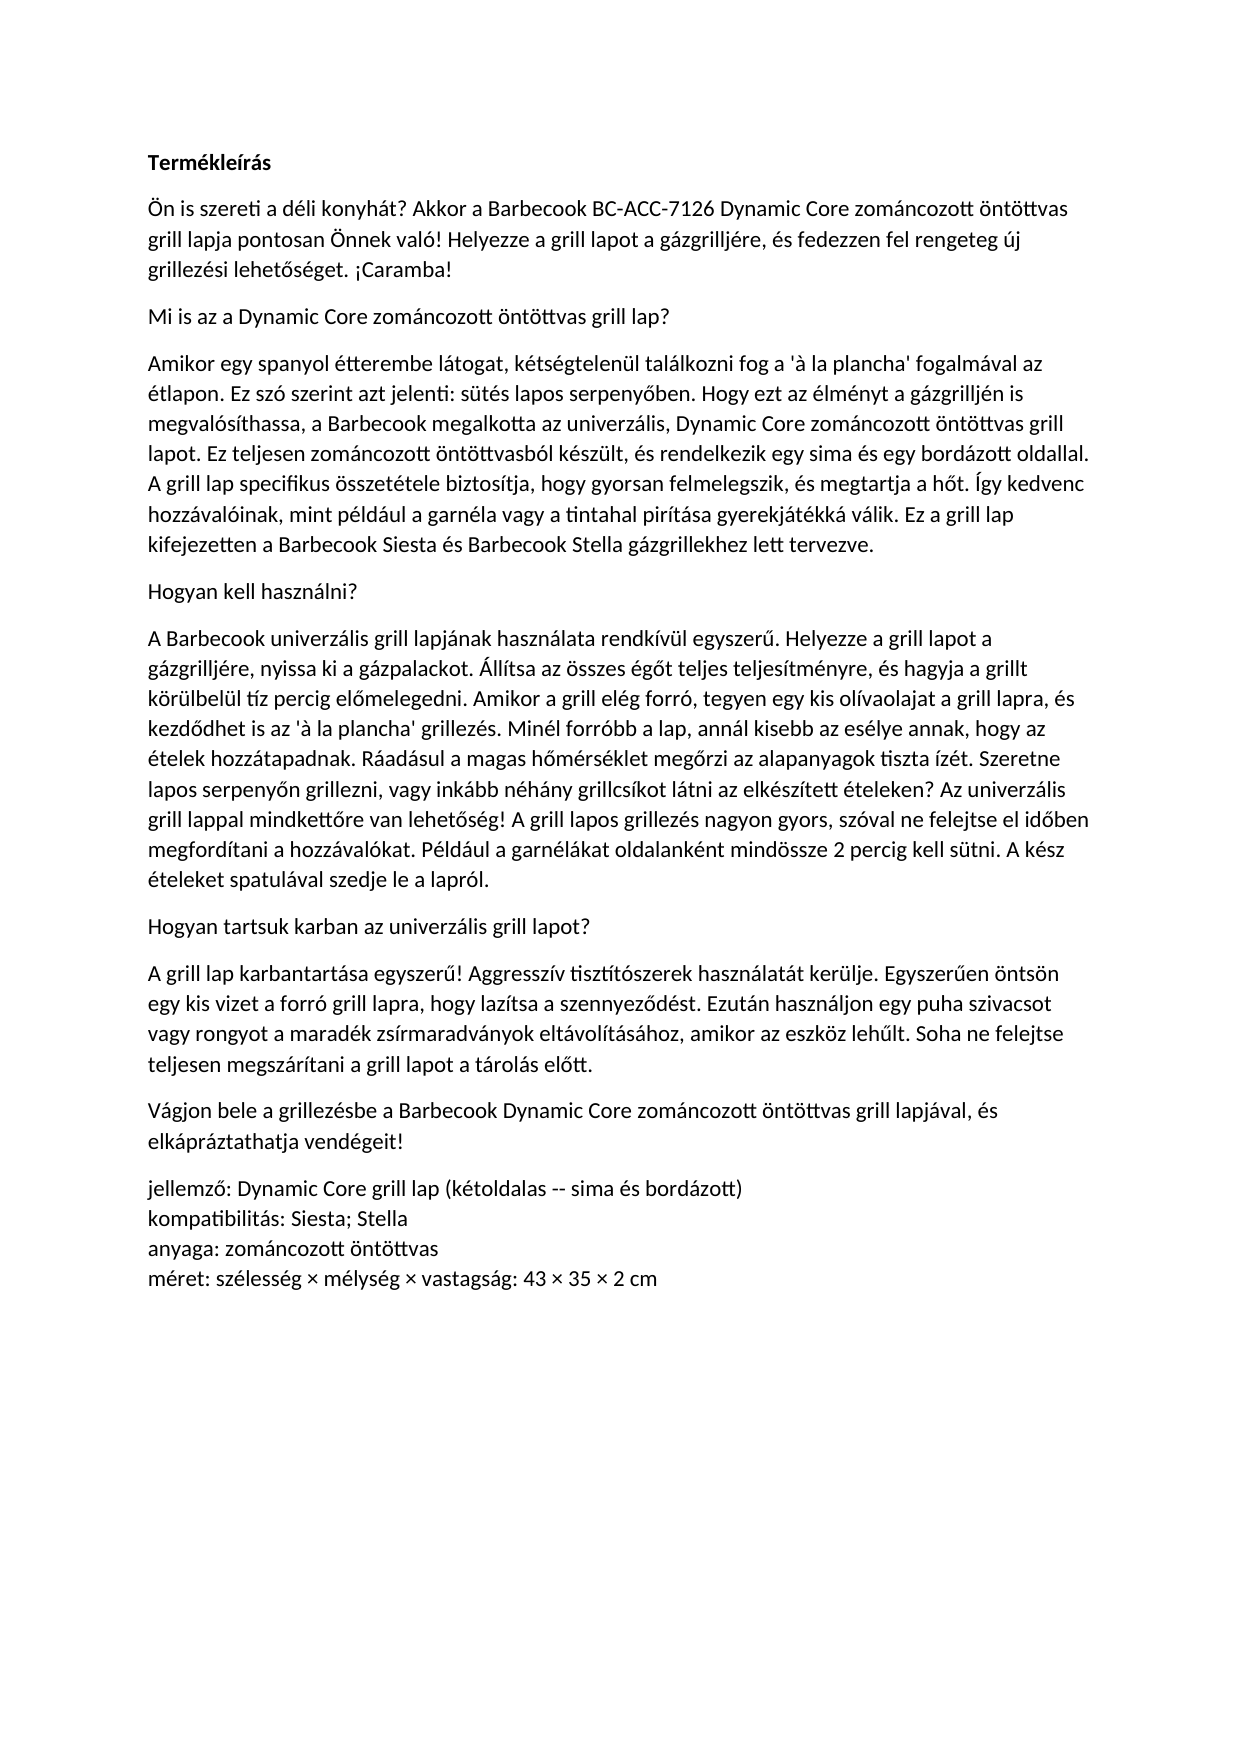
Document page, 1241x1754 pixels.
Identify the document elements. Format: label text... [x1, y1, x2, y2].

text Hogyan tartsuk karban az univerzális grill lapot? [148, 912, 1093, 940]
text Ön is szereti a déli konyhát? Akkor a Barbecook BC-ACC-7126 Dynamic Core zománcozott öntöttvas grill lapja pontosan Önnek való! Helyezze a grill lapot a gázgrilljére, és fedezzen fel rengeteg új grillezési lehetőséget. ¡Caramba! [148, 194, 1093, 283]
text Amikor egy spanyol étterembe látogat, kétségtelenül találkozni fog a 'à la plancha' fogalmával az étlapon. Ez szó szerint azt jelenti: sütés lapos serpenyőben. Hogy ezt az élményt a gázgrilljén is megvalósíthassa, a Barbecook megalkotta az univerzális, Dynamic Core zománcozott öntöttvas grill lapot. Ez teljesen zománcozott öntöttvasból készült, és rendelkezik egy sima és egy bordázott oldallal. A grill lap specifikus összetétele biztosítja, hogy gyorsan felmelegszik, és megtartja a hőt. Így kedvenc hozzávalóinak, mint például a garnéla vagy a tintahal pirítása gyerekjátékká válik. Ez a grill lap kifejezetten a Barbecook Siesta és Barbecook Stella gázgrillekhez lett tervezve. [148, 349, 1093, 558]
text A grill lap karbantartása egyszerű! Aggresszív tisztítószerek használatát kerülje. Egyszerűen öntsön egy kis vizet a forró grill lapra, hogy lazítsa a szennyeződést. Ezután használjon egy puha szivacsot vagy rongyot a maradék zsírmaradványok eltávolításához, amikor az eszköz lehűlt. Soha ne felejtse teljesen megszárítani a grill lapot a tárolás előtt. [148, 959, 1093, 1078]
text Termékleírás [148, 148, 1093, 176]
text Mi is az a Dynamic Core zománcozott öntöttvas grill lap? [148, 302, 1093, 330]
text jellemző: Dynamic Core grill lap (kétoldalas -- sima és bordázott) kompatibilitás: Siesta; Stella anyaga: zománcozott öntöttvas méret: szélesség × mélység × vastagság: 43 × 35 × 2 cm [148, 1174, 1093, 1292]
text Vágjon bele a grillezésbe a Barbecook Dynamic Core zománcozott öntöttvas grill lapjával, és elkápráztathatja vendégeit! [148, 1097, 1093, 1155]
text Hogyan kell használni? [148, 577, 1093, 605]
text A Barbecook univerzális grill lapjának használata rendkívül egyszerű. Helyezze a grill lapot a gázgrilljére, nyissa ki a gázpalackot. Állítsa az összes égőt teljes teljesítményre, és hagyja a grillt körülbelül tíz percig előmelegedni. Amikor a grill elég forró, tegyen egy kis olívaolajat a grill lapra, és kezdődhet is az 'à la plancha' grillezés. Minél forróbb a lap, annál kisebb az esélye annak, hogy az ételek hozzátapadnak. Ráadásul a magas hőmérséklet megőrzi az alapanyagok tiszta ízét. Szeretne lapos serpenyőn grillezni, vagy inkább néhány grillcsíkot látni az elkészített ételeken? Az univerzális grill lappal mindkettőre van lehetőség! A grill lapos grillezés nagyon gyors, szóval ne felejtse el időben megfordítani a hozzávalókat. Például a garnélákat oldalanként mindössze 2 percig kell sütni. A kész ételeket spatulával szedje le a lapról. [148, 624, 1093, 893]
